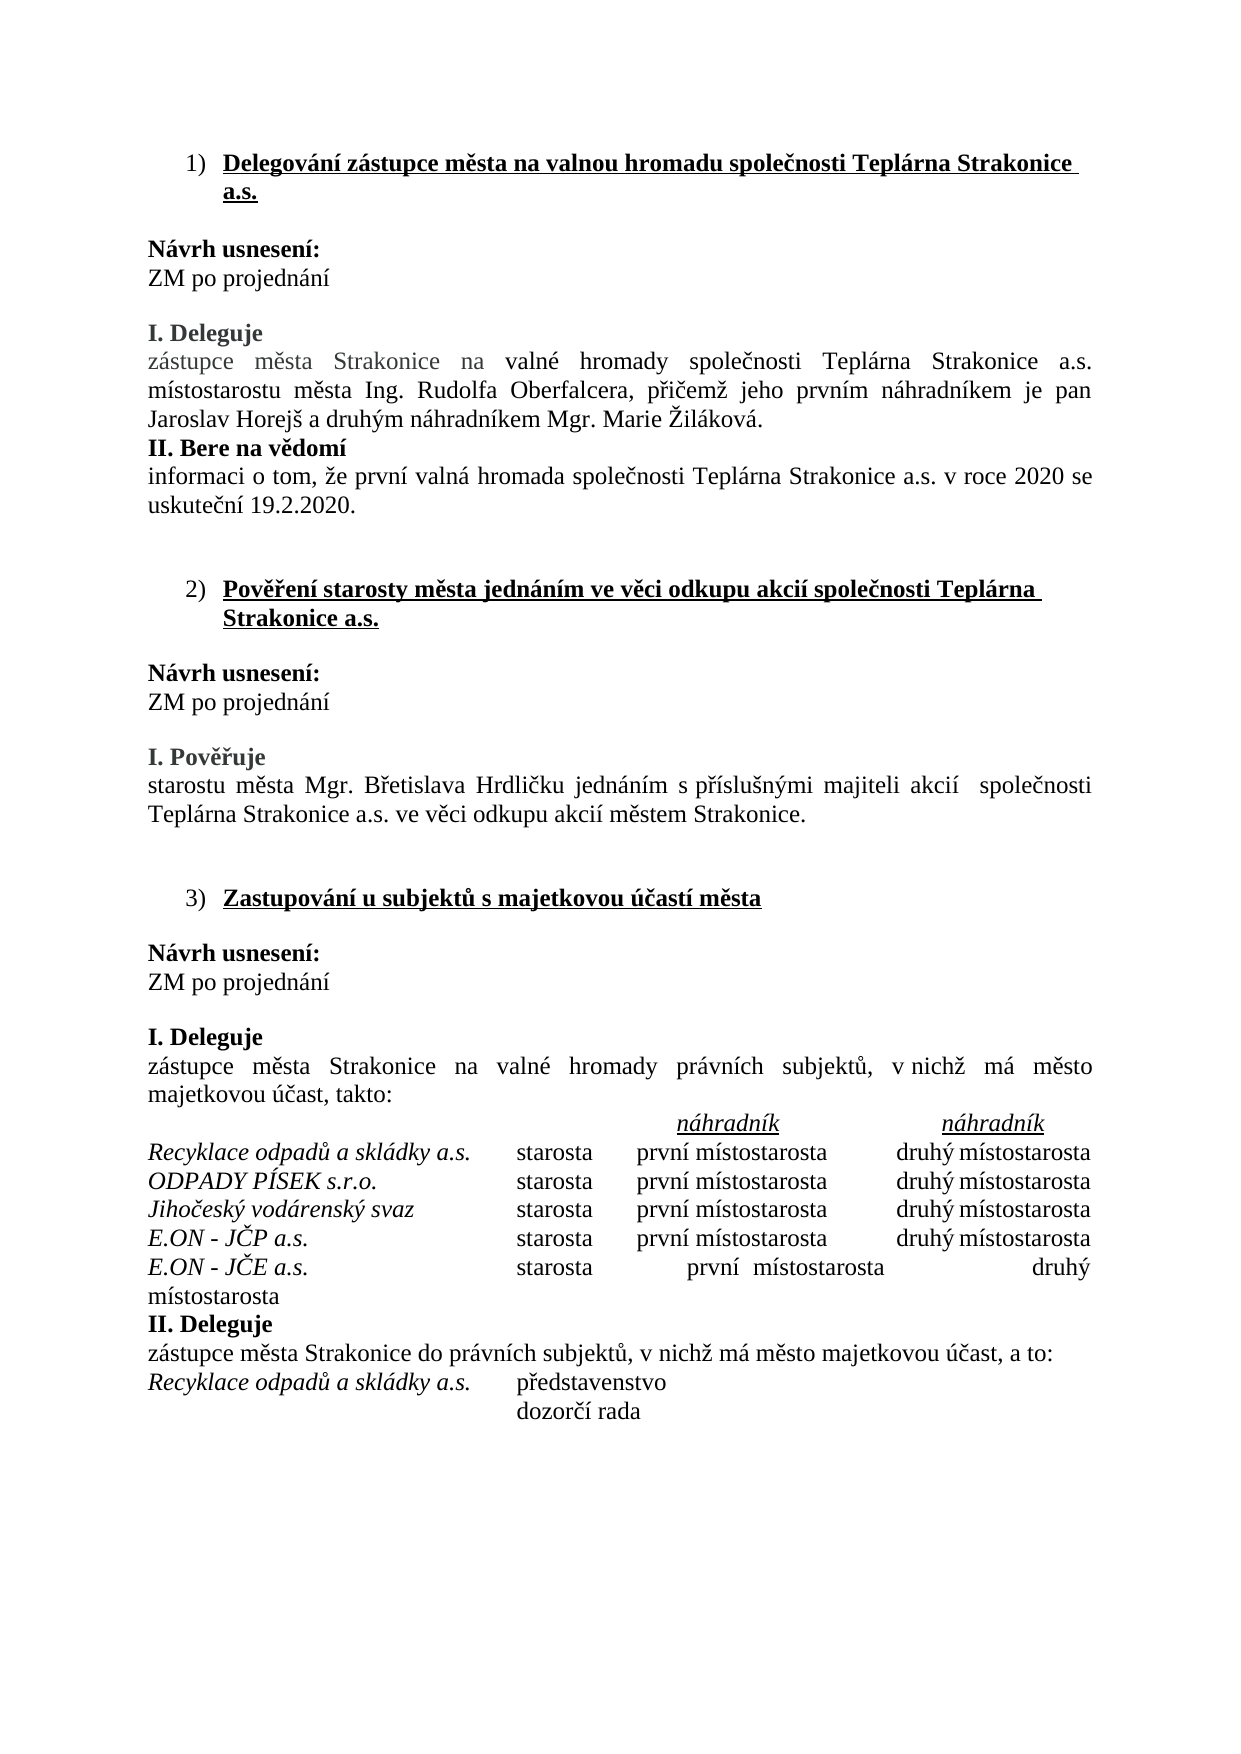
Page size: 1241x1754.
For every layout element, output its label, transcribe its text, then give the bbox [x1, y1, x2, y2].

list Pověření starosty města jednáním ve věci odkupu akcií společnosti Teplárna Strakonice a.s. [185, 574, 1093, 632]
text ZM po projednání [148, 687, 1093, 715]
text Návrh usnesení: [148, 234, 1093, 263]
text II. Bere na vědomí [148, 433, 1093, 461]
list Delegování zástupce města na valnou hromadu společnosti Teplárna Strakonice a.s. [185, 148, 1093, 205]
text informaci o tom, že první valná hromada společnosti Teplárna Strakonice a.s. v roce 2020 se uskuteční 19.2.2020. [148, 461, 1093, 519]
text Návrh usnesení: [148, 938, 1093, 967]
text II. Deleguje [148, 1309, 1093, 1338]
text Jihočeský vodárenský svaz starosta první místostarosta druhý místostarosta [148, 1194, 1093, 1223]
text starostu města Mgr. Břetislava Hrdličku jednáním s příslušnými majiteli akcií společnosti Teplárna Strakonice a.s. ve věci odkupu akcií městem Strakonice. [148, 771, 1093, 828]
text dozorčí rada [148, 1396, 1093, 1424]
text E.ON - JČE a.s. starosta první místostarosta druhý místostarosta [148, 1252, 1093, 1309]
text zástupce města Strakonice na valné hromady právních subjektů, v nichž má město majetkovou účast, takto: [148, 1051, 1093, 1108]
text I. Pověřuje [148, 742, 1093, 771]
list Zastupování u subjektů s majetkovou účastí města [185, 883, 1093, 912]
text Recyklace odpadů a skládky a.s. starosta první místostarosta druhý místostarosta [148, 1137, 1093, 1166]
text I. Deleguje [148, 318, 1093, 346]
text I. Deleguje [148, 1022, 1093, 1051]
text náhradník náhradník [148, 1108, 1093, 1137]
text Návrh usnesení: [148, 658, 1093, 687]
text E.ON - JČP a.s. starosta první místostarosta druhý místostarosta [148, 1223, 1093, 1252]
text zástupce města Strakonice na valné hromady společnosti Teplárna Strakonice a.s. místostarostu města Ing. Rudolfa Oberfalcera, přičemž jeho prvním náhradníkem je pan Jaroslav Horejš a druhým náhradníkem Mgr. Marie Žiláková. [148, 346, 1093, 433]
text Recyklace odpadů a skládky a.s. představenstvo [148, 1367, 1093, 1396]
text ZM po projednání [148, 967, 1093, 996]
text ODPADY PÍSEK s.r.o. starosta první místostarosta druhý místostarosta [148, 1166, 1093, 1194]
text zástupce města Strakonice do právních subjektů, v nichž má město majetkovou účast, a to: [148, 1338, 1093, 1367]
text ZM po projednání [148, 263, 1093, 291]
